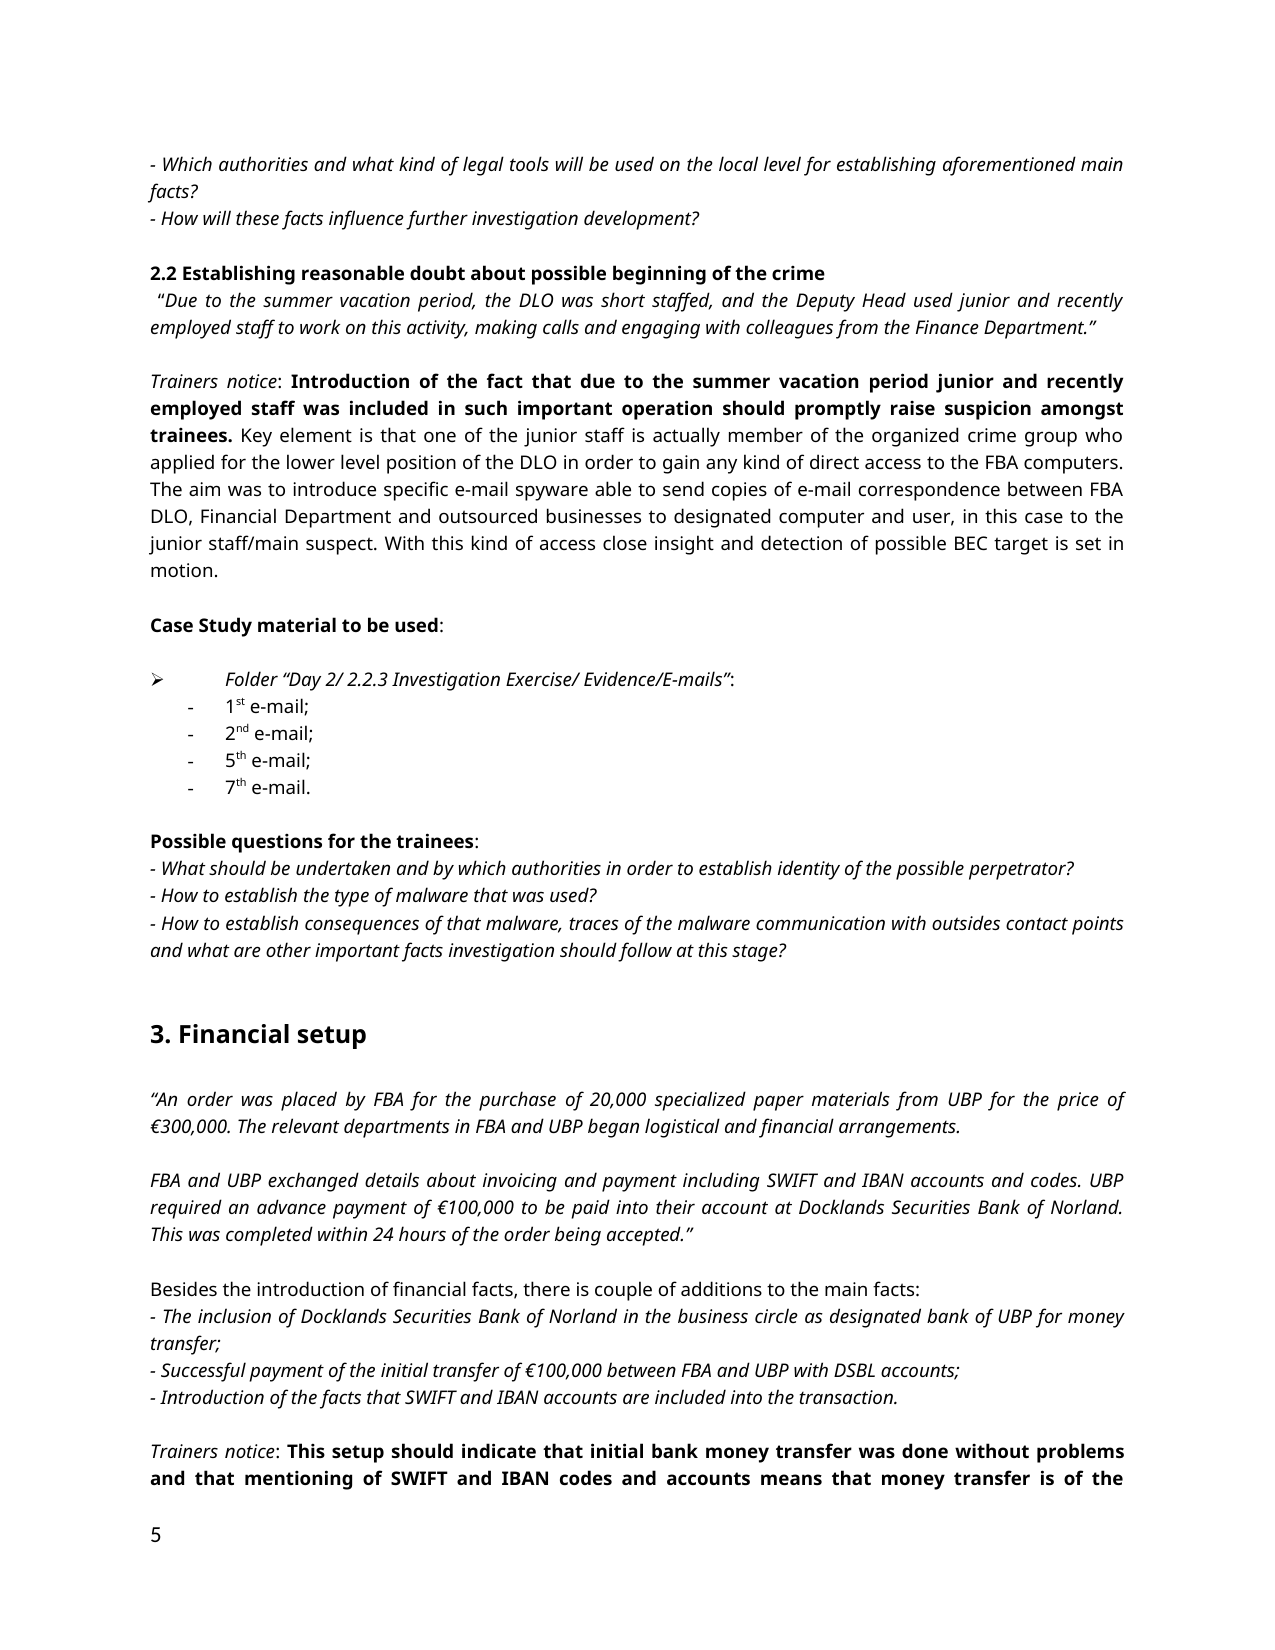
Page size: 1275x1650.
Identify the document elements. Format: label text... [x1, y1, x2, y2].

list - How will these facts influence further investigation development? [150, 204, 1125, 231]
list Folder “Day 2/ 2.2.3 Investigation Exercise/ Evidence/E-mails”: [150, 664, 1125, 692]
list - How to establish the type of malware that was used? [150, 881, 1125, 908]
text “An order was placed by FBA for the purchase of 20,000 specialized paper materials from UBP for the price of €300,000. The relevant departments in FBA and UBP began logistical and financial arrangements. [150, 1085, 1125, 1139]
list - Successful payment of the initial transfer of €100,000 between FBA and UBP with DSBL accounts; [150, 1356, 1125, 1383]
list - What should be undertaken and by which authorities in order to establish identity of the possible perpetrator? [150, 854, 1125, 881]
list - How to establish consequences of that malware, traces of the malware communication with outsides contact points and what are other important facts investigation should follow at this stage? [150, 908, 1125, 962]
list - The inclusion of Docklands Securities Bank of Norland in the business circle as designated bank of UBP for money transfer; [150, 1301, 1125, 1356]
text Besides the introduction of financial facts, there is couple of additions to the main facts: [150, 1274, 1125, 1301]
text FBA and UBP exchanged details about invoicing and payment including SWIFT and IBAN accounts and codes. UBP required an advance payment of €100,000 to be paid into their account at Docklands Securities Bank of Norland. This was completed within 24 hours of the order being accepted.” [150, 1166, 1125, 1247]
text Possible questions for the trainees: [150, 827, 1125, 854]
list - Which authorities and what kind of legal tools will be used on the local level for establishing aforementioned main facts? [150, 150, 1125, 204]
list 2nd e-mail; [187, 719, 1125, 746]
list 7th e-mail. [187, 773, 1125, 800]
list 5th e-mail; [187, 746, 1125, 773]
text 3. Financial setup [150, 1017, 1125, 1051]
text “Due to the summer vacation period, the DLO was short staffed, and the Deputy Head used junior and recently employed staff to work on this activity, making calls and engaging with colleagues from the Finance Department.” [150, 285, 1125, 339]
list - Introduction of the facts that SWIFT and IBAN accounts are included into the transaction. [150, 1383, 1125, 1410]
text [150, 1437, 1125, 1491]
text Case Study material to be used: [150, 610, 1125, 637]
text Trainers notice: Introduction of the fact that due to the summer vacation period junior and recently employed staff was included in such important operation should promptly raise suspicion amongst trainees. Key element is that one of the junior staff is actually member of the organized crime group who applied for the lower level position of the DLO in order to gain any kind of direct access to the FBA computers. The aim was to introduce specific e-mail spyware able to send copies of e-mail correspondence between FBA DLO, Financial Department and outsourced businesses to designated computer and user, in this case to the junior staff/main suspect. With this kind of access close insight and detection of possible BEC target is set in motion. [150, 367, 1125, 583]
text 2.2 Establishing reasonable doubt about possible beginning of the crime [150, 258, 1125, 285]
list 1st e-mail; [187, 692, 1125, 719]
